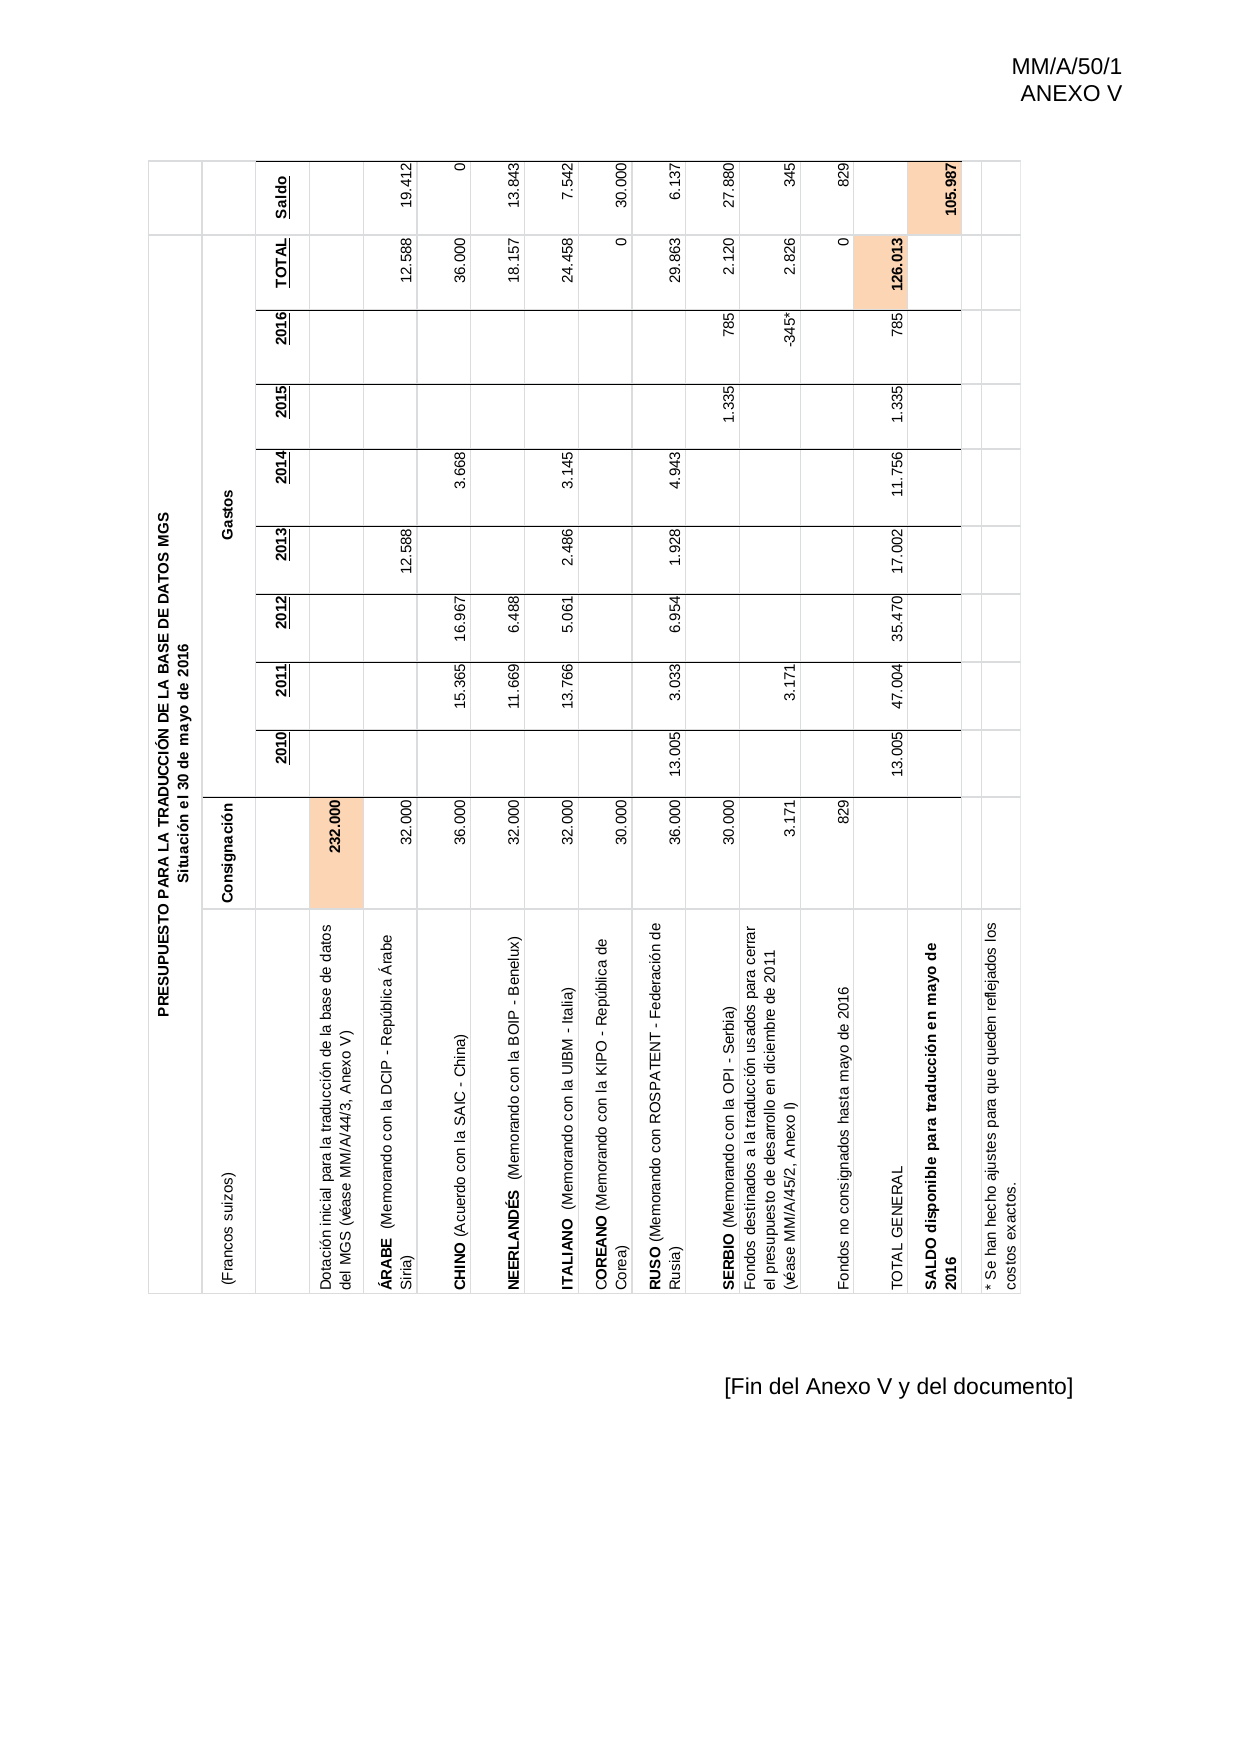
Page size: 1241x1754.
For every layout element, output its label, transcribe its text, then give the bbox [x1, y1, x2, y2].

text [Fin del Anexo V y del documento] [724, 1373, 1122, 1399]
